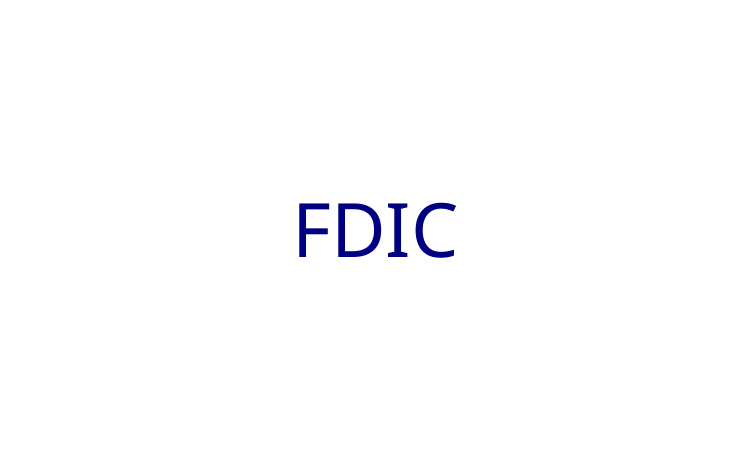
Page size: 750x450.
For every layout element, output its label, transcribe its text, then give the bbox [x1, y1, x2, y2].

text FDIC [75, 177, 675, 279]
